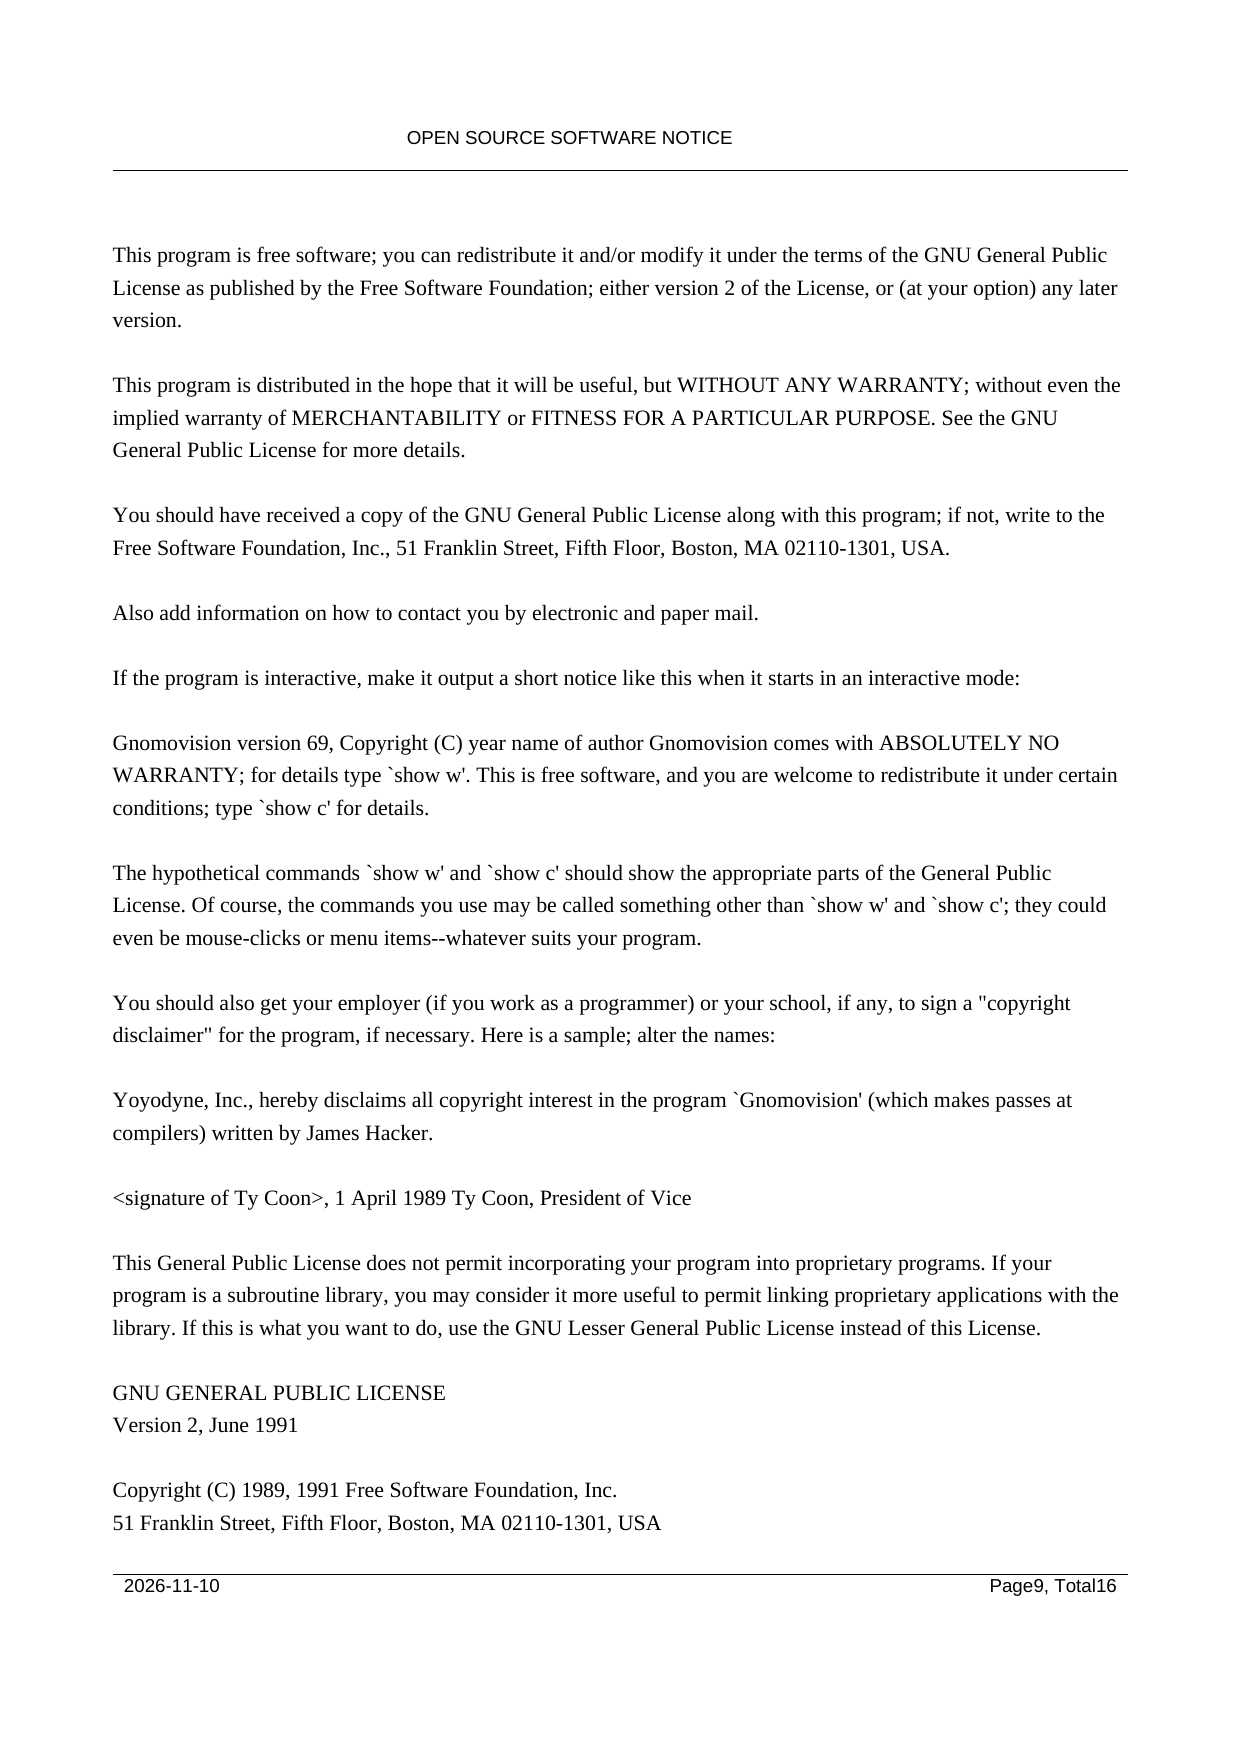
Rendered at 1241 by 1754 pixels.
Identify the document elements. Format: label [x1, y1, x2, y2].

text [112, 206, 1128, 1539]
